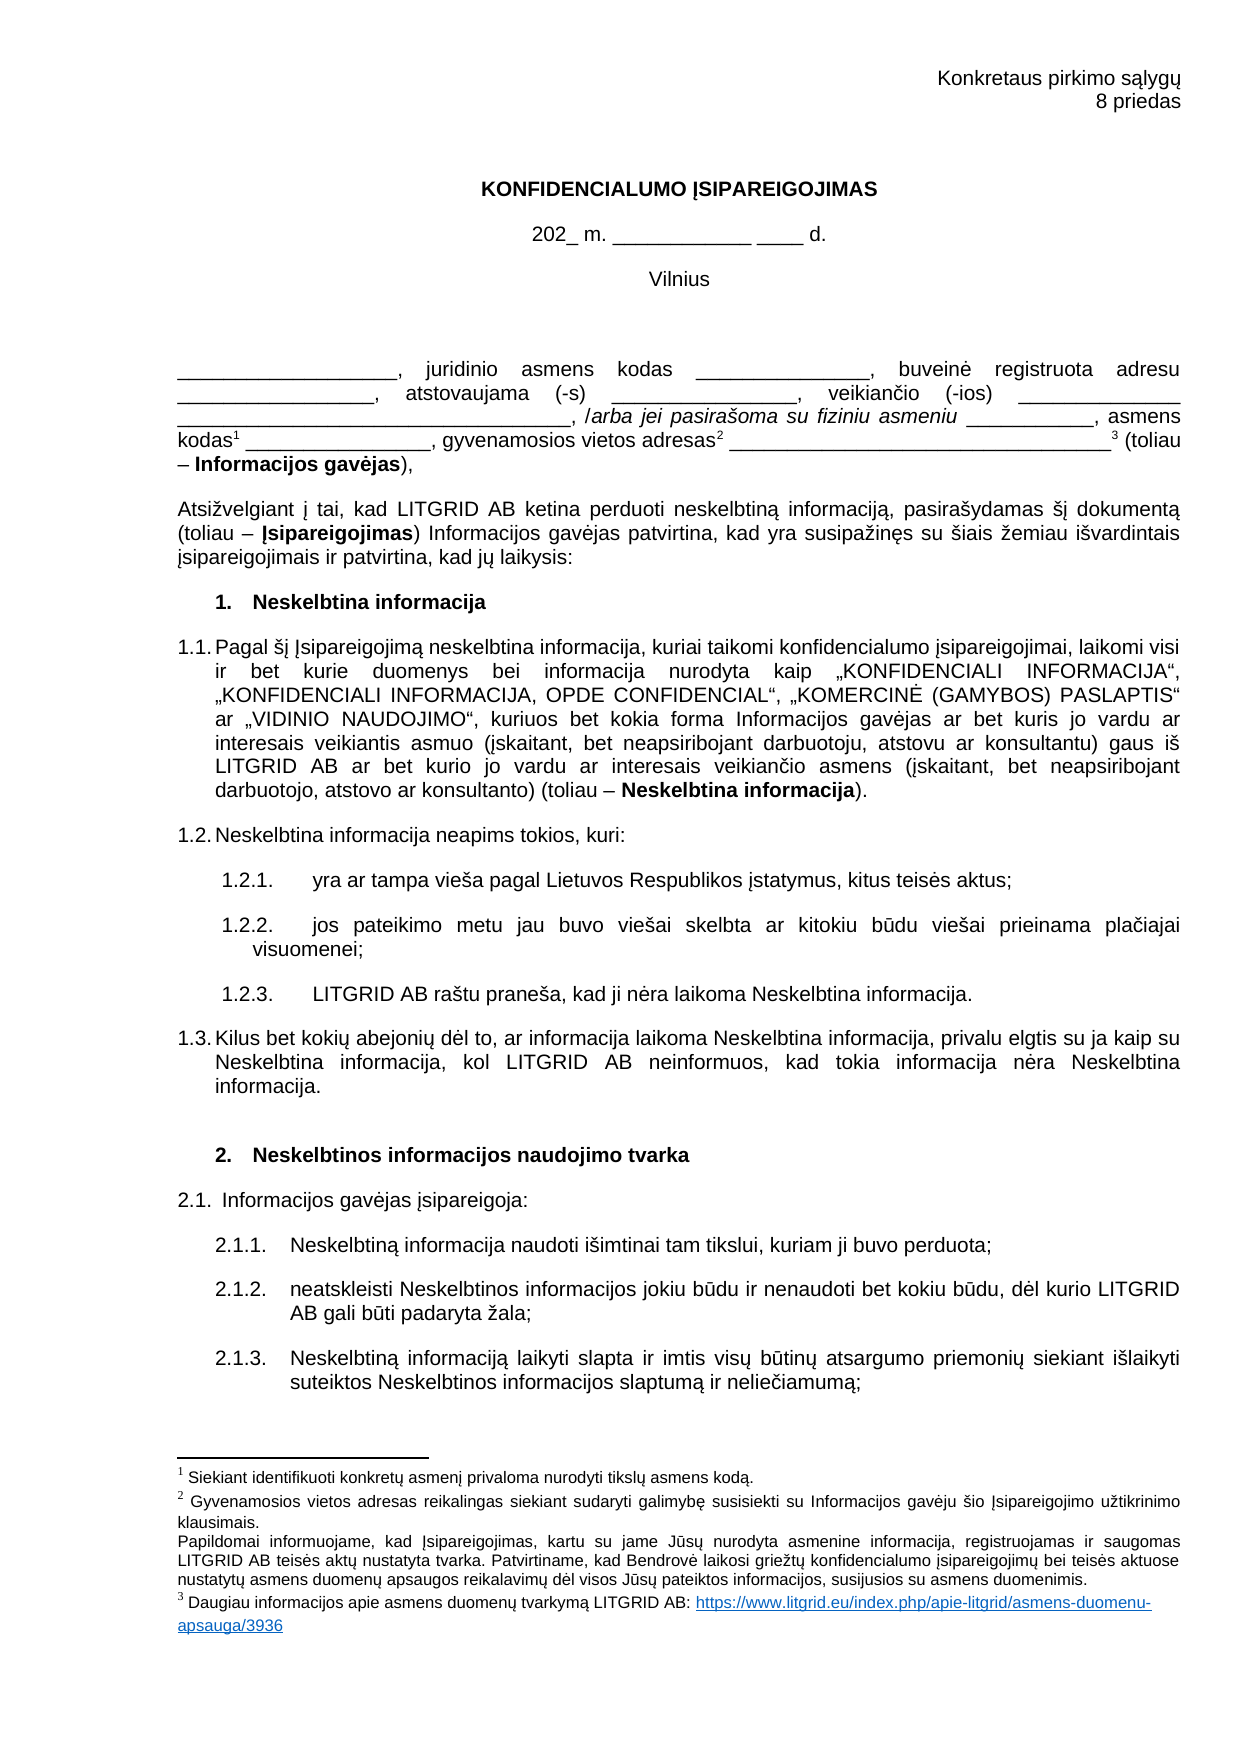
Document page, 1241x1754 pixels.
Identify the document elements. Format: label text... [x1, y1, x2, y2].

text KONFIDENCIALUMO ĮSIPAREIGOJIMAS [177, 177, 1181, 201]
list neatskleisti Neskelbtinos informacijos jokiu būdu ir nenaudoti bet kokiu būdu, dėl kurio LITGRID AB gali būti padaryta žala; [215, 1277, 1181, 1325]
text Vilnius [177, 267, 1181, 291]
list Informacijos gavėjas įsipareigoja: [177, 1188, 1181, 1212]
text ___________________, juridinio asmens kodas _______________, buveinė registruota adresu _________________, atstovaujama (-s) ________________, veikiančio (-ios) ______________ __________________________________, /arba jei pasirašoma su fiziniu asmeniu ___________, asmens kodas ________________, gyvenamosios vietos adresas _________________________________ (toliau – Informacijos gavėjas), [177, 356, 1181, 476]
list Neskelbtiną informacija naudoti išimtinai tam tikslui, kuriam ji buvo perduota; [215, 1232, 1181, 1256]
list Neskelbtiną informaciją laikyti slapta ir imtis visų būtinų atsargumo priemonių siekiant išlaikyti suteiktos Neskelbtinos informacijos slaptumą ir neliečiamumą; [215, 1346, 1181, 1394]
list LITGRID AB raštu praneša, kad ji nėra laikoma Neskelbtina informacija. [221, 981, 1181, 1005]
text 202_ m. ____________ ____ d. [177, 222, 1181, 246]
list Neskelbtina informacija neapims tokios, kuri: [177, 823, 1181, 847]
list Pagal šį Įsipareigojimą neskelbtina informacija, kuriai taikomi konfidencialumo įsipareigojimai, laikomi visi ir bet kurie duomenys bei informacija nurodyta kaip „KONFIDENCIALI INFORMACIJA“, „KONFIDENCIALI INFORMACIJA, OPDE CONFIDENCIAL“, „KOMERCINĖ (GAMYBOS) PASLAPTIS“ ar „VIDINIO NAUDOJIMO“, kuriuos bet kokia forma Informacijos gavėjas ar bet kuris jo vardu ar interesais veikiantis asmuo (įskaitant, bet neapsiribojant darbuotoju, atstovu ar konsultantu) gaus iš LITGRID AB ar bet kurio jo vardu ar interesais veikiančio asmens (įskaitant, bet neapsiribojant darbuotojo, atstovo ar konsultanto) (toliau – Neskelbtina informacija). [177, 634, 1181, 802]
text Atsižvelgiant į tai, kad LITGRID AB ketina perduoti neskelbtiną informaciją, pasirašydamas šį dokumentą (toliau – Įsipareigojimas) Informacijos gavėjas patvirtina, kad yra susipažinęs su šiais žemiau išvardintais įsipareigojimais ir patvirtina, kad jų laikysis: [177, 497, 1181, 569]
list jos pateikimo metu jau buvo viešai skelbta ar kitokiu būdu viešai prieinama plačiajai visuomenei; [221, 913, 1181, 961]
list Kilus bet kokių abejonių dėl to, ar informacija laikoma Neskelbtina informacija, privalu elgtis su ja kaip su Neskelbtina informacija, kol LITGRID AB neinformuos, kad tokia informacija nėra Neskelbtina informacija. [177, 1026, 1181, 1098]
list yra ar tampa vieša pagal Lietuvos Respublikos įstatymus, kitus teisės aktus; [221, 868, 1181, 892]
list Neskelbtinos informacijos naudojimo tvarka [215, 1143, 1181, 1167]
list Neskelbtina informacija [215, 590, 1181, 614]
